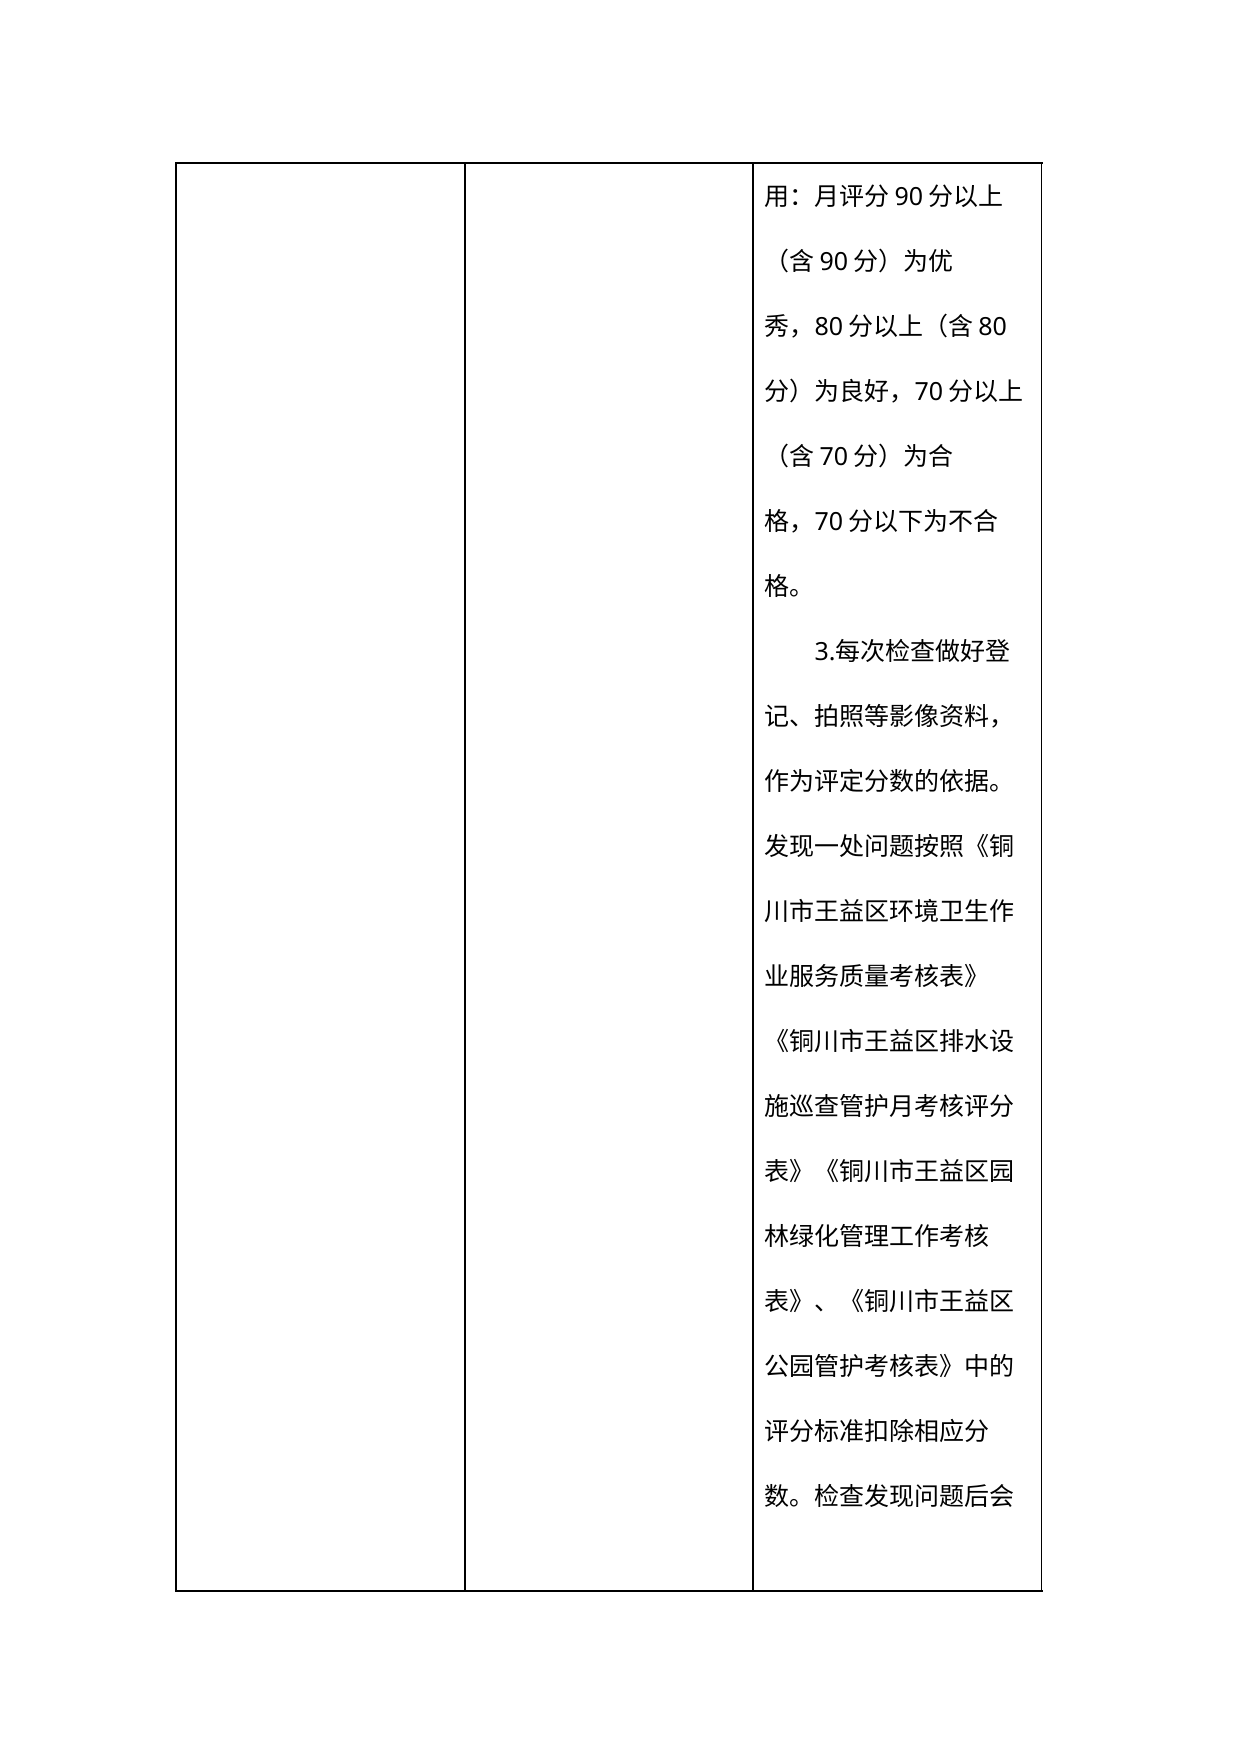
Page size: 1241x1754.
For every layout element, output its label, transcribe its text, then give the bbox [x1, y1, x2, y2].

table_cell 7 [177, 164, 464, 1590]
table_cell [466, 164, 752, 1590]
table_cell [754, 164, 1041, 1590]
